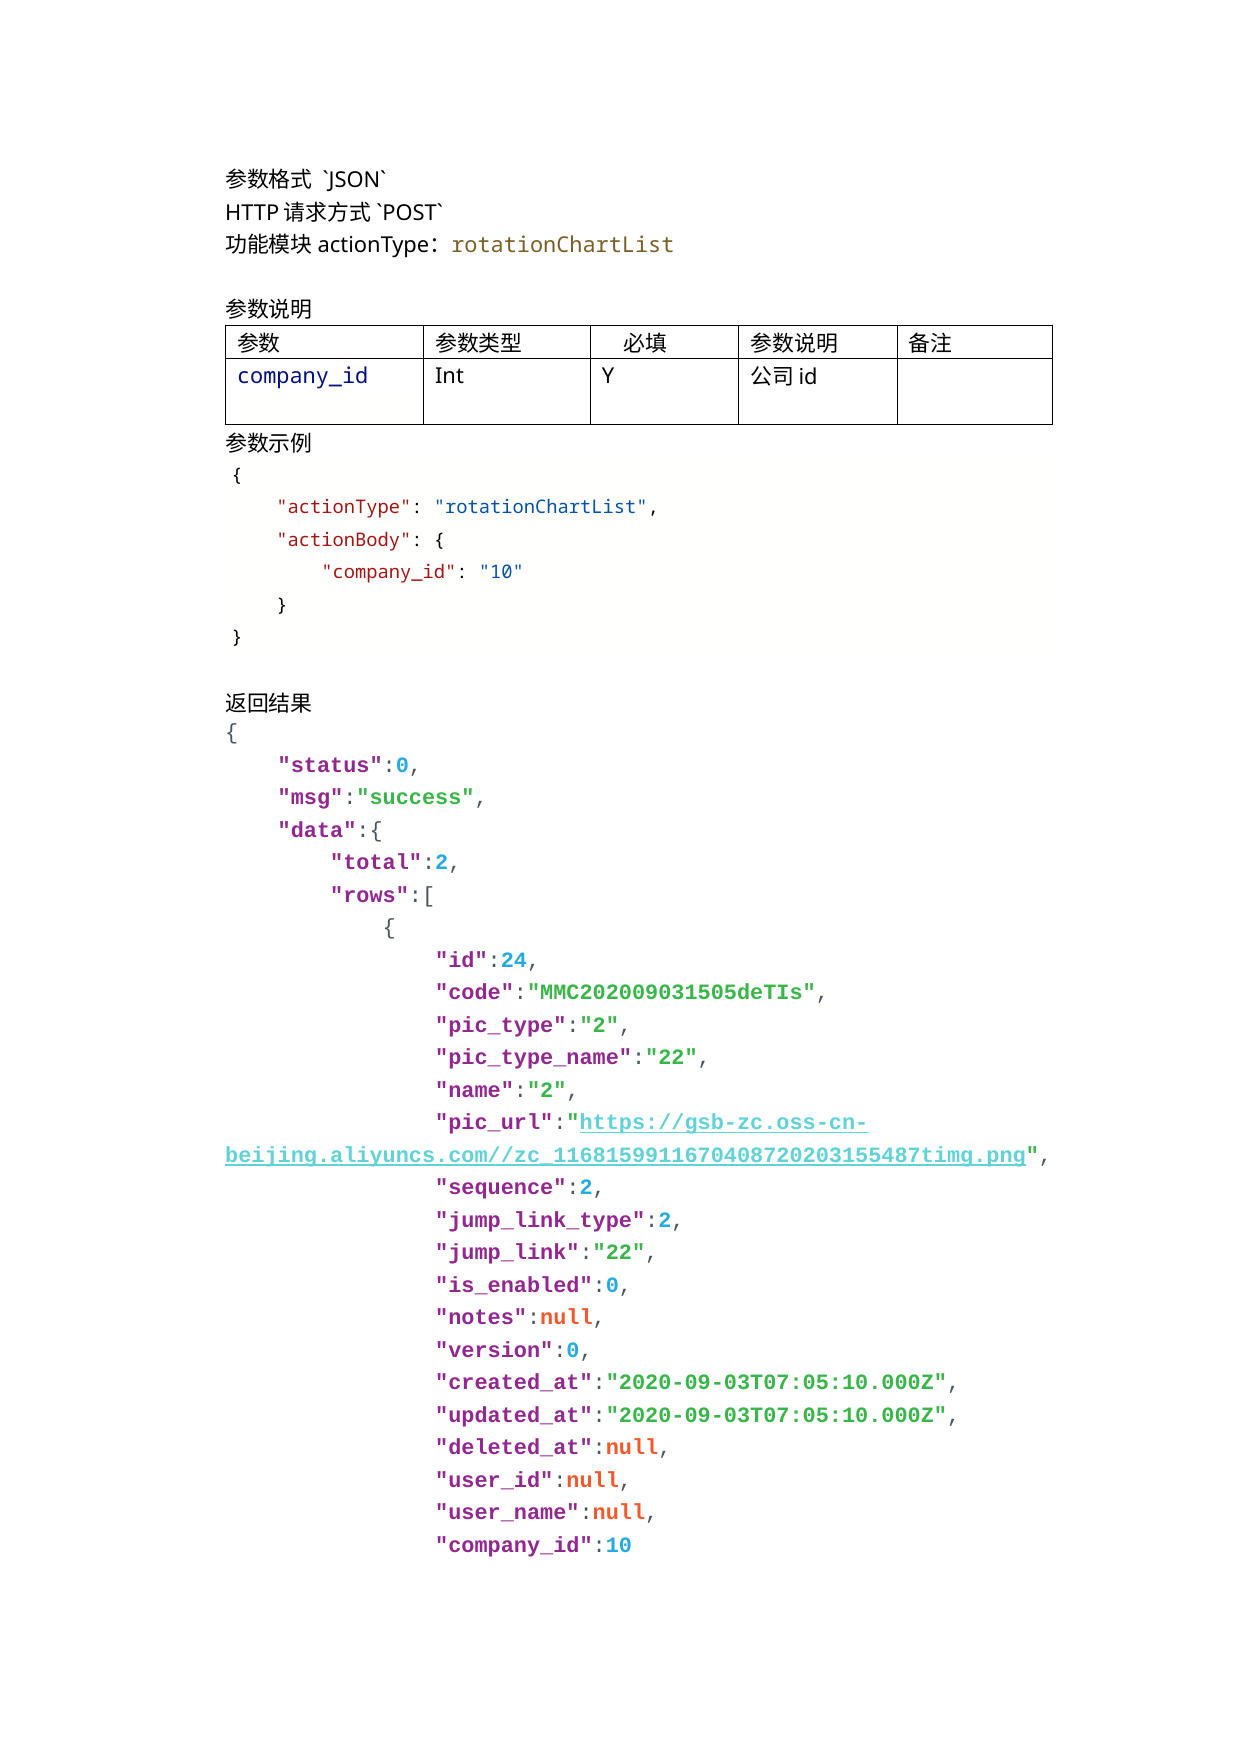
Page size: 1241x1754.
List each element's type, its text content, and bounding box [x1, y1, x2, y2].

table_header 必填 [591, 326, 738, 358]
list 返回结果 [225, 685, 1053, 718]
table_header 参数说明 [739, 326, 897, 358]
text 功能模块 actionType：rotationChartList [187, 227, 1053, 259]
text 参数说明 [187, 292, 1053, 324]
table_cell 公司id [739, 359, 897, 424]
table_header 参数 [226, 326, 423, 358]
table_cell Y [591, 359, 738, 424]
table_header 参数类型 [424, 326, 590, 358]
table_cell Int [424, 359, 590, 424]
table_header 备注 [898, 326, 1052, 358]
list 参数示例 [225, 425, 1053, 458]
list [225, 718, 1053, 1563]
list 参数格式 `JSON` [225, 162, 1053, 194]
table_cell [898, 359, 1052, 424]
text } [231, 620, 1053, 653]
text "company_id": "10" [231, 555, 1053, 588]
text { [231, 458, 1053, 490]
text } [231, 588, 1053, 620]
text "actionType": "rotationChartList", [231, 490, 1053, 523]
text "actionBody": { [231, 523, 1053, 555]
list HTTP请求方式 `POST` [225, 194, 1053, 227]
